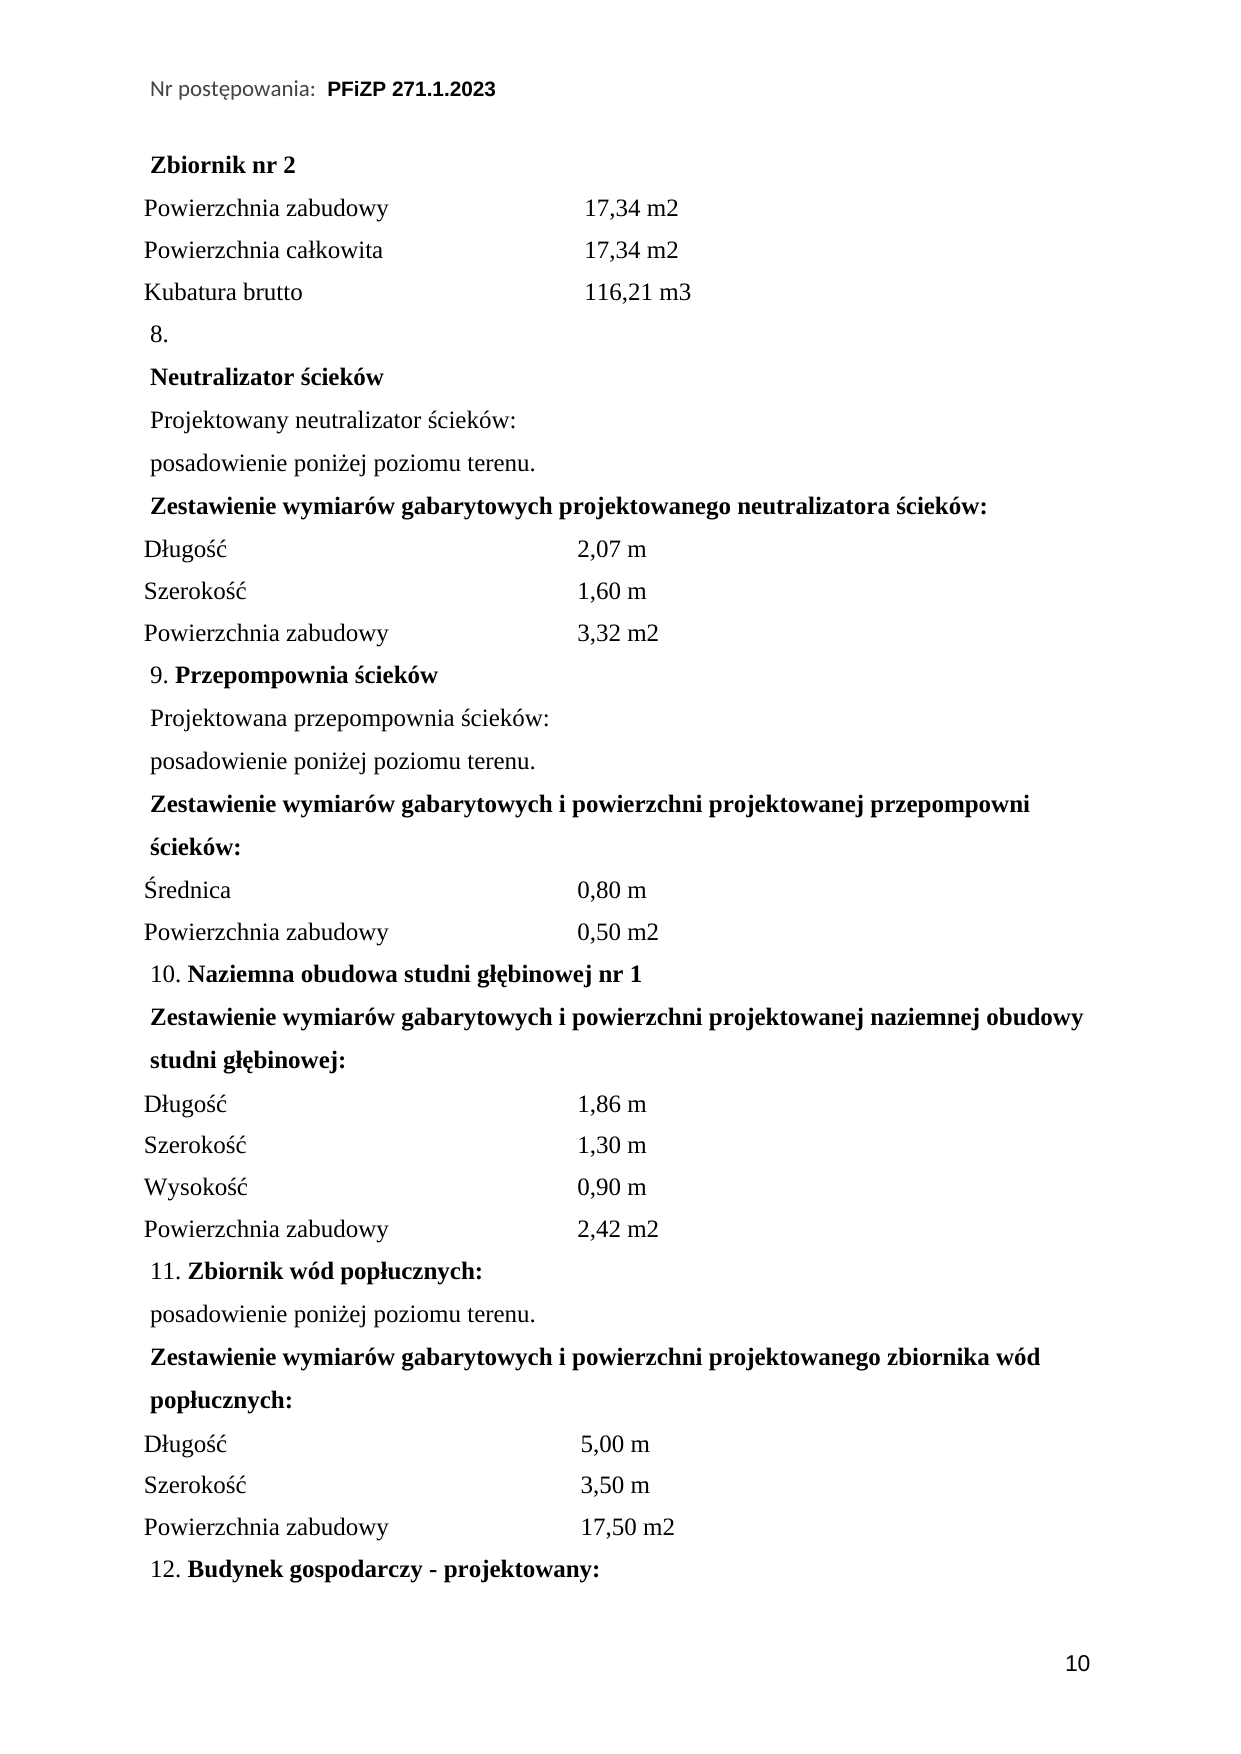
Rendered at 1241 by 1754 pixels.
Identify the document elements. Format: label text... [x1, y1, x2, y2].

table_cell Szerokość [133, 1131, 566, 1172]
table_cell Powierzchnia zabudowy [133, 1214, 566, 1256]
text Neutralizator ścieków [150, 362, 1090, 391]
text posadowienie poniżej poziomu terenu. [150, 746, 1090, 775]
table_cell 17,34 m2 [573, 235, 1013, 277]
table_cell Powierzchnia zabudowy [133, 618, 566, 660]
text Zbiornik nr 2 [150, 150, 1090, 179]
text Zestawienie wymiarów gabarytowych i powierzchni projektowanej naziemnej obudowy studni głębinowej: [150, 1002, 1090, 1074]
table_cell 1,60 m [566, 576, 999, 618]
table_header Długość [133, 1089, 566, 1131]
table_cell Powierzchnia zabudowy [133, 1513, 569, 1554]
table_cell 0,90 m [566, 1173, 999, 1214]
text 11. Zbiornik wód popłucznych: [150, 1256, 1090, 1285]
text Projektowany neutralizator ścieków: [150, 405, 1090, 434]
table_header Długość [133, 534, 566, 576]
text 8. [150, 319, 1090, 347]
table_cell 0,50 m2 [566, 918, 999, 959]
text Zestawienie wymiarów gabarytowych projektowanego neutralizatora ścieków: [150, 491, 1090, 520]
text posadowienie poniżej poziomu terenu. [150, 1299, 1090, 1328]
table_header Powierzchnia zabudowy [133, 193, 573, 235]
table_cell Powierzchnia zabudowy [133, 918, 566, 959]
table_cell Szerokość [133, 1471, 569, 1512]
text posadowienie poniżej poziomu terenu. [150, 448, 1090, 477]
text Projektowana przepompownia ścieków: [150, 703, 1090, 732]
text 12. Budynek gospodarczy - projektowany: [150, 1554, 1090, 1583]
table_cell 1,30 m [566, 1131, 999, 1172]
table_header 5,00 m [569, 1429, 1006, 1471]
table_header 2,07 m [566, 534, 999, 576]
table_cell 116,21 m3 [573, 277, 1013, 319]
table_cell 3,50 m [569, 1471, 1006, 1512]
text Zestawienie wymiarów gabarytowych i powierzchni projektowanego zbiornika wód popłucznych: [150, 1342, 1090, 1414]
table_header 0,80 m [566, 876, 999, 917]
table_cell 3,32 m2 [566, 618, 999, 660]
table_header Średnica [133, 876, 566, 917]
text 9. Przepompownia ścieków [150, 660, 1090, 689]
table_cell Szerokość [133, 576, 566, 618]
table_header Długość [133, 1429, 569, 1471]
text 10. Naziemna obudowa studni głębinowej nr 1 [150, 959, 1090, 988]
table_header 1,86 m [566, 1089, 999, 1131]
table_cell Powierzchnia całkowita [133, 235, 573, 277]
table_cell Wysokość [133, 1173, 566, 1214]
text Zestawienie wymiarów gabarytowych i powierzchni projektowanej przepompowni ścieków: [150, 789, 1090, 861]
table_cell 2,42 m2 [566, 1214, 999, 1256]
table_cell Kubatura brutto [133, 277, 573, 319]
table_header 17,34 m2 [573, 193, 1013, 235]
table_cell 17,50 m2 [569, 1513, 1006, 1554]
